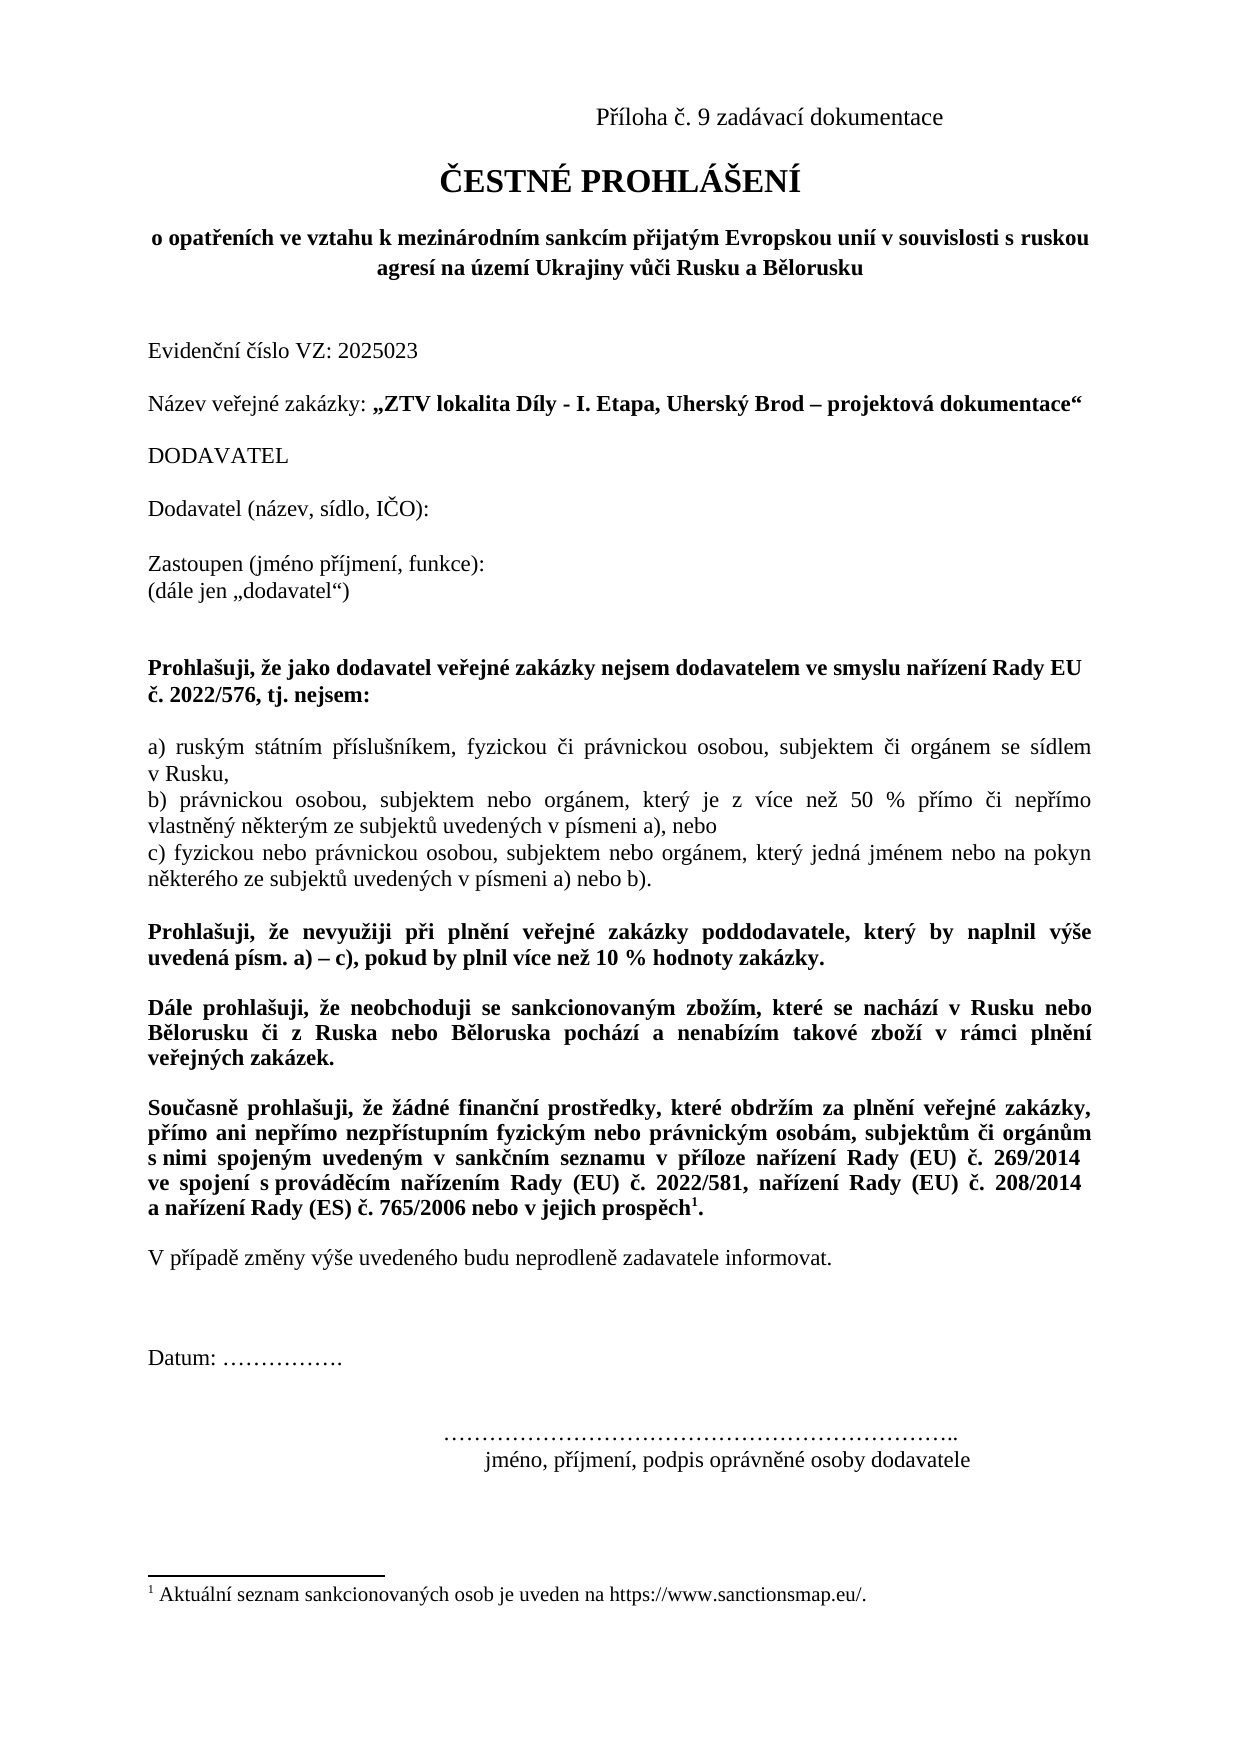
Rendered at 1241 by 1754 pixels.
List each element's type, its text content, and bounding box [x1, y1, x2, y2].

subtitle V případě změny výše uvedeného budu neprodleně zadavatele informovat. [148, 1246, 1093, 1271]
text DODAVATEL [148, 442, 1093, 469]
text Dodavatel (název, sídlo, IČO): [148, 495, 1093, 522]
text Prohlašuji, že nevyužiji při plnění veřejné zakázky poddodavatele, který by naplnil výše uvedená písm. a) – c), pokud by plnil více než 10 % hodnoty zakázky. [148, 918, 1093, 971]
subtitle Současně prohlašuji, že žádné finanční prostředky, které obdržím za plnění veřejné zakázky, přímo ani nepřímo nezpřístupním fyzickým nebo právnickým osobám, subjektům či orgánům s nimi spojeným uvedeným v sankčním seznamu v příloze nařízení Rady (EU) č. 269/2014 ve spojení s prováděcím nařízením Rady (EU) č. 2022/581, nařízení Rady (EU) č. 208/2014 a nařízení Rady (ES) č. 765/2006 nebo v jejich prospěch. [148, 1096, 1093, 1221]
text b) právnickou osobou, subjektem nebo orgánem, který je z více než 50 % přímo či nepřímo vlastněný některým ze subjektů uvedených v písmeni a), nebo [148, 786, 1093, 839]
text Zastoupen (jméno příjmení, funkce): [148, 550, 1093, 577]
subtitle Datum: ……………. [148, 1346, 1093, 1371]
text (dále jen „dodavatel“) [148, 577, 1093, 603]
subtitle ČESTNÉ PROHLÁŠENÍ [148, 173, 1093, 198]
subtitle Dále prohlašuji, že neobchoduji se sankcionovaným zbožím, které se nachází v Rusku nebo Bělorusku či z Ruska nebo Běloruska pochází a nenabízím takové zboží v rámci plnění veřejných zakázek. [148, 996, 1093, 1071]
text c) fyzickou nebo právnickou osobou, subjektem nebo orgánem, který jedná jménem nebo na pokyn některého ze subjektů uvedených v písmeni a) nebo b). [148, 839, 1093, 892]
text Evidenční číslo VZ: 2025023 [148, 337, 1093, 363]
text Prohlašuji, že jako dodavatel veřejné zakázky nejsem dodavatelem ve smyslu nařízení Rady EU č. 2022/576, tj. nejsem: [148, 654, 1093, 707]
text a) ruským státním příslušníkem, fyzickou či právnickou osobou, subjektem či orgánem se sídlem v Rusku, [148, 733, 1093, 786]
subtitle ………………………………………………………….. [443, 1421, 1093, 1446]
text jméno, příjmení, podpis oprávněné osoby dodavatele [148, 1446, 1196, 1472]
text o opatřeních ve vztahu k mezinárodním sankcím přijatým Evropskou unií v souvislosti s ruskou agresí na území Ukrajiny vůči Rusku a Bělorusku [148, 224, 1093, 281]
text Název veřejné zakázky: „ZTV lokalita Díly - I. Etapa, Uherský Brod – projektová dokumentace“ [148, 390, 1093, 416]
